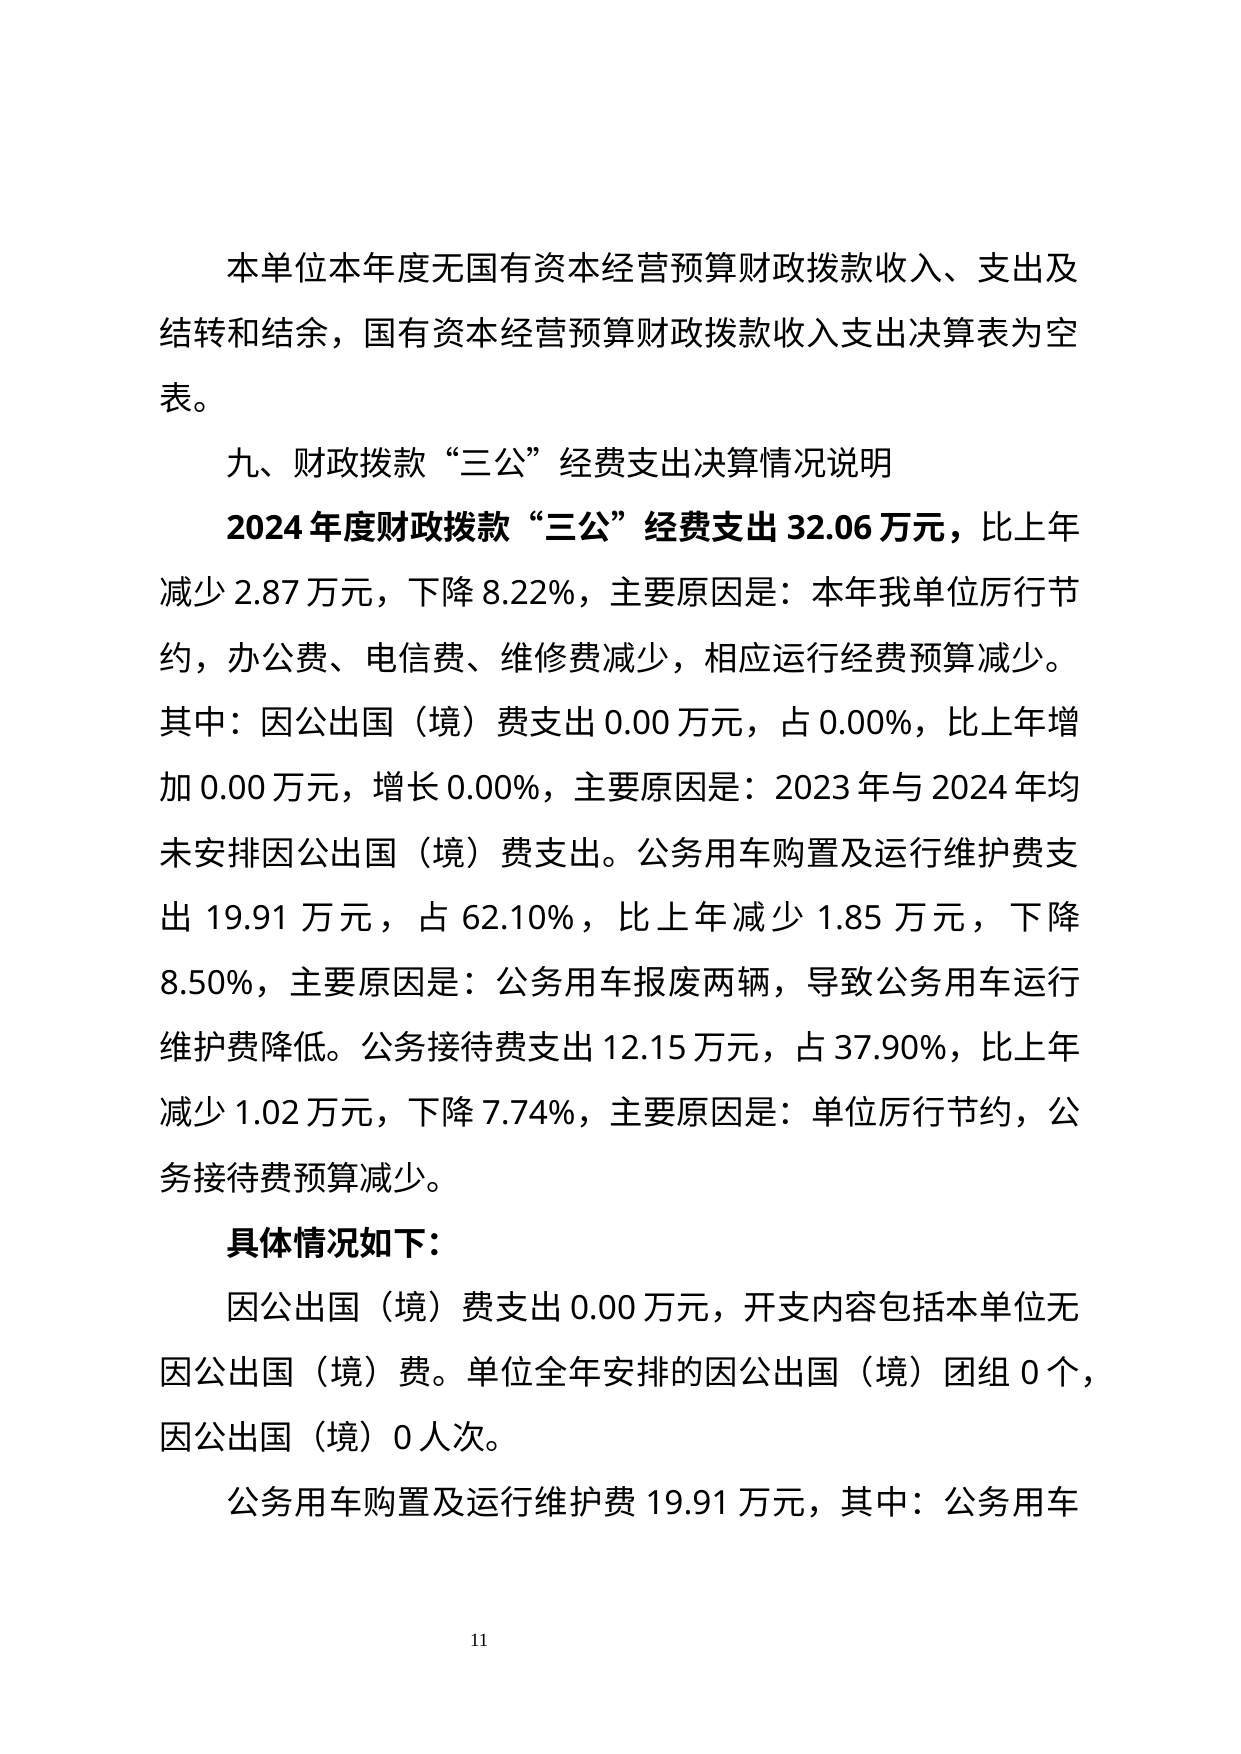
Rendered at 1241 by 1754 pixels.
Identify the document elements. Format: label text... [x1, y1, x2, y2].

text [159, 1468, 1081, 1533]
text 因公出国（境）费支出0.00万元，开支内容包括本单位无因公出国（境）费。单位全年安排的因公出国（境）团组0个，因公出国（境）0人次。 [159, 1273, 1081, 1468]
text 九、财政拨款“三公”经费支出决算情况说明 [159, 428, 1081, 493]
text 2024年度财政拨款“三公”经费支出32.06万元，比上年减少2.87万元，下降8.22%，主要原因是：本年我单位厉行节约，办公费、电信费、维修费减少，相应运行经费预算减少。其中：因公出国（境）费支出0.00万元，占0.00%，比上年增加0.00万元，增长0.00%，主要原因是：2023年与2024年均未安排因公出国（境）费支出。公务用车购置及运行维护费支出19.91万元，占62.10%，比上年减少1.85万元，下降8.50%，主要原因是：公务用车报废两辆，导致公务用车运行维护费降低。公务接待费支出12.15万元，占37.90%，比上年减少1.02万元，下降7.74%，主要原因是：单位厉行节约，公务接待费预算减少。 [159, 493, 1081, 1208]
text 具体情况如下： [159, 1208, 1081, 1273]
text 本单位本年度无国有资本经营预算财政拨款收入、支出及结转和结余，国有资本经营预算财政拨款收入支出决算表为空表。 [159, 233, 1081, 428]
